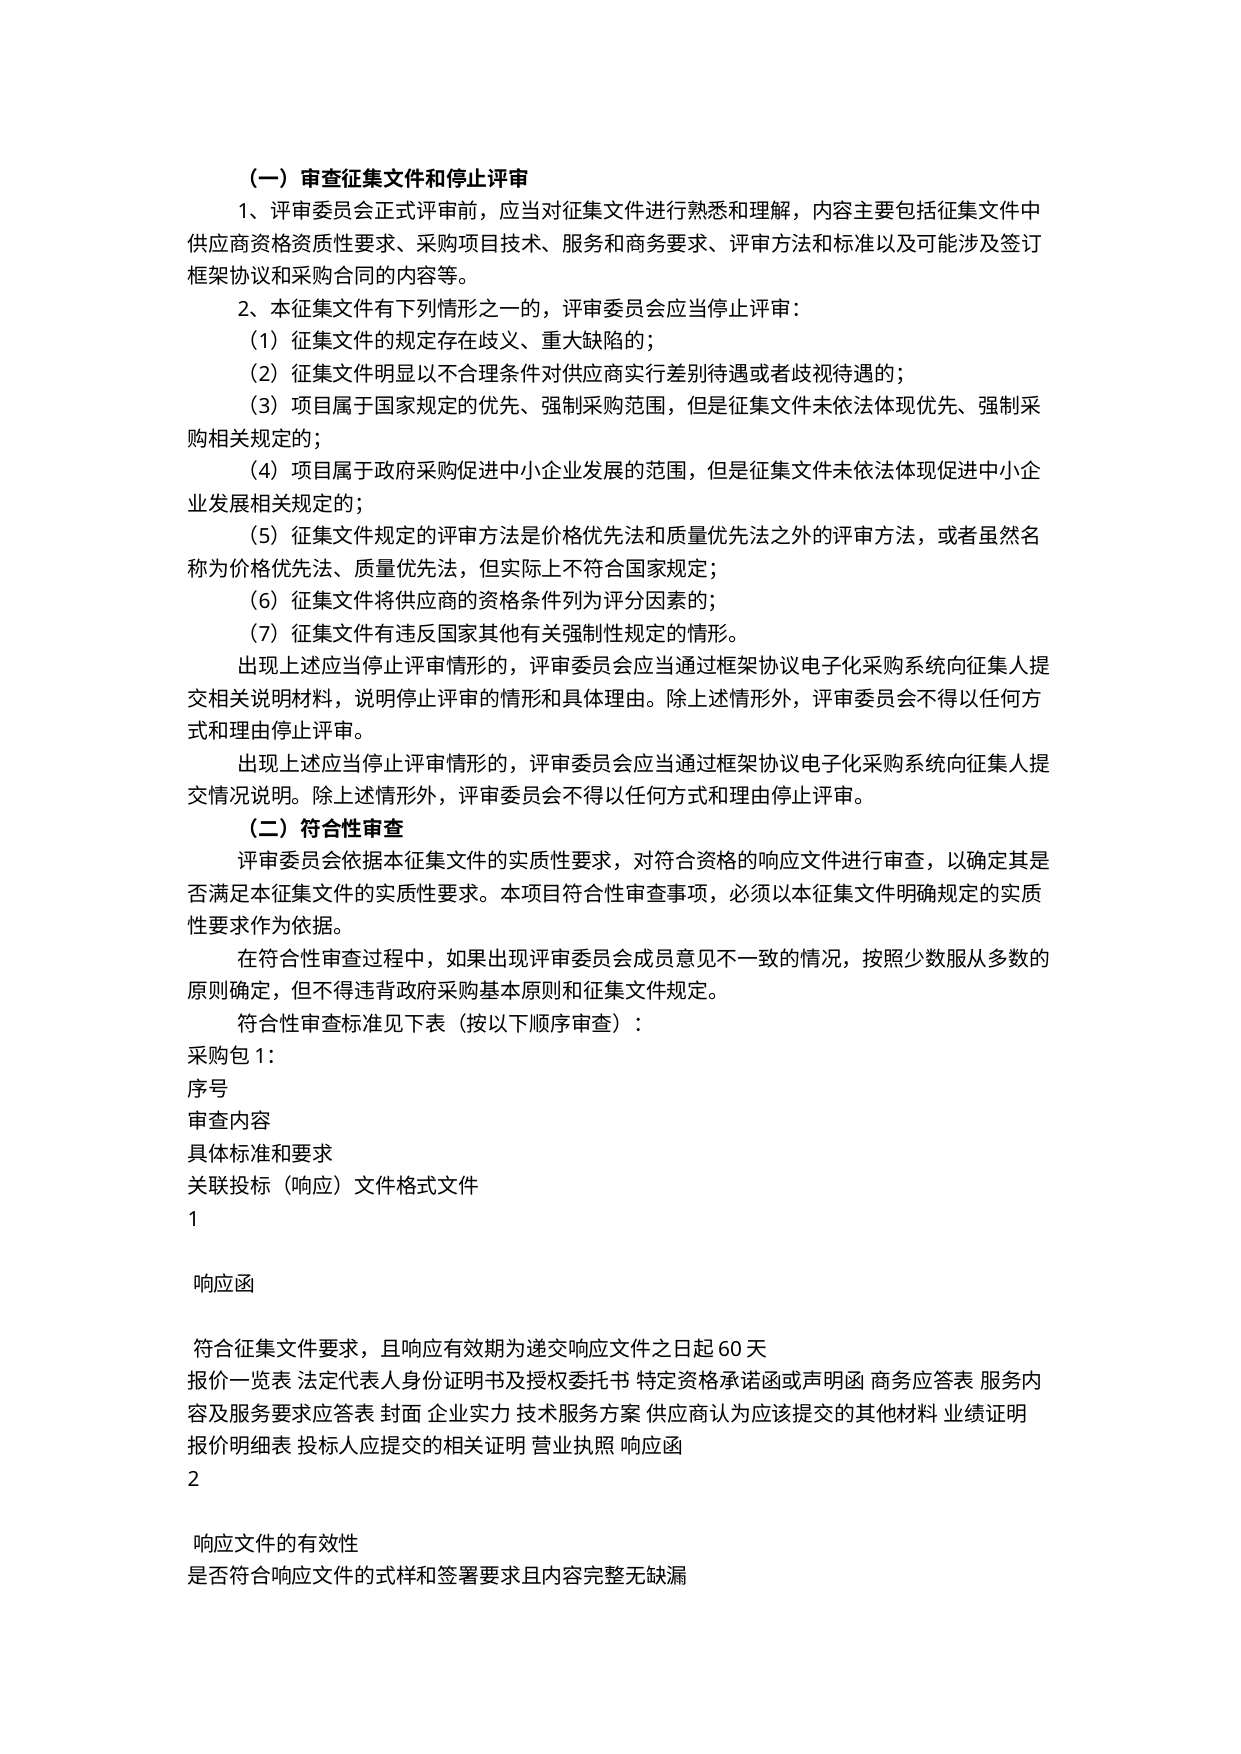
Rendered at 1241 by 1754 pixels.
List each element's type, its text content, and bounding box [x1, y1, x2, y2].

text （一）审查征集文件和停止评审 [187, 162, 1053, 194]
text 出现上述应当停止评审情形的，评审委员会应当通过框架协议电子化采购系统向征集人提交相关说明材料，说明停止评审的情形和具体理由。除上述情形外，评审委员会不得以任何方式和理由停止评审。 [187, 649, 1053, 747]
text 2、本征集文件有下列情形之一的，评审委员会应当停止评审： [187, 292, 1053, 324]
text 采购包1： [187, 1039, 1053, 1072]
text 评审委员会依据本征集文件的实质性要求，对符合资格的响应文件进行审查，以确定其是否满足本征集文件的实质性要求。本项目符合性审查事项，必须以本征集文件明确规定的实质性要求作为依据。 [187, 844, 1053, 942]
text （二）符合性审查 [187, 812, 1053, 844]
text 出现上述应当停止评审情形的，评审委员会应当通过框架协议电子化采购系统向征集人提交情况说明。除上述情形外，评审委员会不得以任何方式和理由停止评审。 [187, 747, 1053, 812]
text （5）征集文件规定的评审方法是价格优先法和质量优先法之外的评审方法，或者虽然名称为价格优先法、质量优先法，但实际上不符合国家规定； [187, 519, 1053, 584]
text 在符合性审查过程中，如果出现评审委员会成员意见不一致的情况，按照少数服从多数的原则确定，但不得违背政府采购基本原则和征集文件规定。 [187, 942, 1053, 1007]
text 1、评审委员会正式评审前，应当对征集文件进行熟悉和理解，内容主要包括征集文件中供应商资格资质性要求、采购项目技术、服务和商务要求、评审方法和标准以及可能涉及签订框架协议和采购合同的内容等。 [187, 194, 1053, 292]
text （2）征集文件明显以不合理条件对供应商实行差别待遇或者歧视待遇的； [187, 357, 1053, 389]
text （3）项目属于国家规定的优先、强制采购范围，但是征集文件未依法体现优先、强制采购相关规定的； [187, 389, 1053, 454]
text 符合性审查标准见下表（按以下顺序审查）： [187, 1007, 1053, 1039]
text （7）征集文件有违反国家其他有关强制性规定的情形。 [187, 617, 1053, 649]
text （4）项目属于政府采购促进中小企业发展的范围，但是征集文件未依法体现促进中小企业发展相关规定的； [187, 454, 1053, 519]
text （1）征集文件的规定存在歧义、重大缺陷的； [187, 324, 1053, 357]
text （6）征集文件将供应商的资格条件列为评分因素的； [187, 584, 1053, 617]
